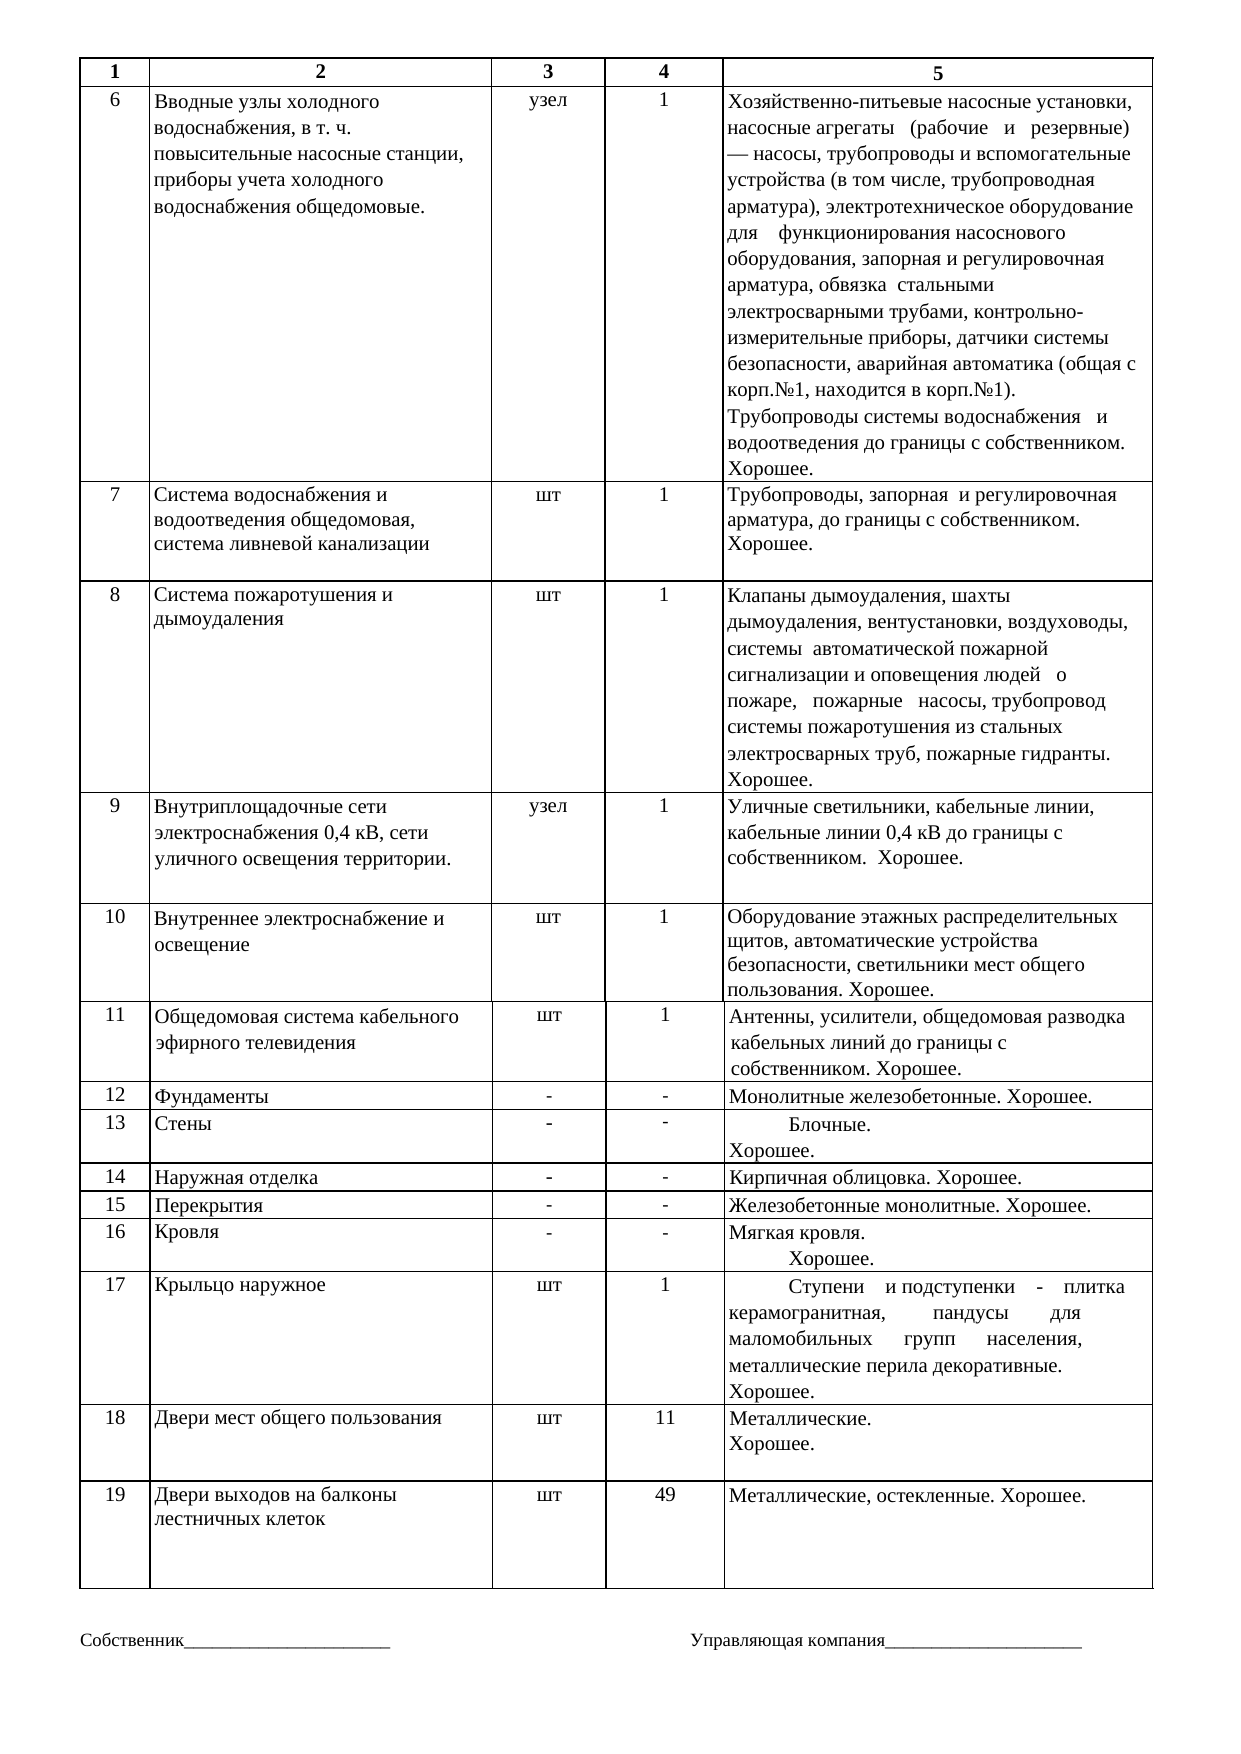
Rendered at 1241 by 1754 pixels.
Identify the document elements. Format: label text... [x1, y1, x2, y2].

table_cell 7 [81, 482, 149, 580]
table_cell 1 [606, 793, 722, 903]
table_cell Оборудование этажных распределительных щитов, автоматические устройства безопасности, светильники мест общего пользования. Хорошее. [724, 904, 1152, 1001]
table_cell - [607, 1164, 724, 1190]
table_cell 6 [81, 87, 149, 481]
table_cell 8 [81, 582, 149, 792]
table_cell Кирпичная облицовка. Хорошее. [725, 1164, 1152, 1190]
table_cell 14 [81, 1164, 149, 1190]
table_cell 13 [81, 1110, 149, 1162]
table_cell 1 [81, 59, 149, 86]
table_cell Трубопроводы, запорная и регулировочная арматура, до границы с собственником. Хорошее. [724, 482, 1152, 580]
table_cell Перекрытия [151, 1192, 492, 1217]
table_cell 11 [607, 1405, 724, 1480]
table_cell - [607, 1219, 724, 1271]
table_cell 4 [606, 59, 722, 86]
table_cell Кровля [151, 1219, 492, 1271]
table_cell Фундаменты [151, 1082, 492, 1109]
table_cell Стены [151, 1110, 492, 1162]
table_cell 1 [606, 87, 722, 481]
table_cell 15 [81, 1192, 149, 1217]
table_cell 1 [606, 582, 722, 792]
table_cell Металлические, остекленные. Хорошее. [725, 1482, 1152, 1588]
table_cell Двери выходов на балконы лестничных клеток [151, 1482, 492, 1588]
table_cell 3 [492, 59, 604, 86]
table_cell Система водоснабжения и водоотведения общедомовая, система ливневой канализации [150, 482, 491, 580]
table_cell Монолитные железобетонные. Хорошее. [725, 1082, 1152, 1109]
table_cell шт [493, 1405, 605, 1480]
table_cell - [607, 1192, 724, 1217]
table_cell Внутриплощадочные сети электроснабжения 0,4 кВ, сети уличного освещения территории. [150, 793, 491, 903]
table_cell шт [492, 904, 604, 1001]
table_cell Вводные узлы холодного водоснабжения, в т. ч. повысительные насосные станции, приборы учета холодного водоснабжения общедомовые. [150, 87, 491, 481]
table_cell Клапаны дымоудаления, шахты дымоудаления, вентустановки, воздуховоды, системы автоматической пожарной сигнализации и оповещения людей о пожаре, пожарные насосы, трубопровод системы пожаротушения из стальных электросварных труб, пожарные гидранты. Хорошее. [724, 582, 1152, 792]
table_cell узел [492, 793, 604, 903]
table_cell 18 [81, 1405, 149, 1480]
table_cell Мягкая кровля. Хорошее. [725, 1219, 1152, 1271]
table_cell 49 [607, 1482, 724, 1588]
table_cell 1 [607, 1272, 724, 1403]
table_cell Общедомовая система кабельного эфирного телевидения [151, 1002, 492, 1081]
table_cell Уличные светильники, кабельные линии, кабельные линии 0,4 кВ до границы с собственником. Хорошее. [724, 793, 1152, 903]
table_cell 16 [81, 1219, 149, 1271]
table_cell узел [492, 87, 604, 481]
table_cell Металлические. Хорошее. [725, 1405, 1152, 1480]
table_cell шт [492, 482, 604, 580]
table_cell шт [493, 1002, 605, 1081]
table_cell 11 [81, 1002, 149, 1081]
table_cell 10 [81, 904, 149, 1001]
table_cell Наружная отделка [151, 1164, 492, 1190]
table_cell шт [493, 1272, 605, 1403]
table_cell Железобетонные монолитные. Хорошее. [725, 1192, 1152, 1217]
table_cell - [493, 1082, 605, 1109]
table_cell - [607, 1082, 724, 1109]
table_cell шт [493, 1482, 605, 1588]
table_cell Система пожаротушения и дымоудаления [150, 582, 491, 792]
table_cell 5 [724, 59, 1152, 86]
table_cell Хозяйственно-питьевые насосные установки, насосные агрегаты (рабочие и резервные) — насосы, трубопроводы и вспомогательные устройства (в том числе, трубопроводная арматура), электротехническое оборудование для функционирования насоснового оборудования, запорная и регулировочная арматура, обвязка стальными электросварными трубами, контрольно-измерительные приборы, датчики системы безопасности, аварийная автоматика (общая с корп.№1, находится в корп.№1). Трубопроводы системы водоснабжения и водоотведения до границы с собственником. Хорошее. [724, 87, 1152, 481]
table_cell 17 [81, 1272, 149, 1403]
table_cell 9 [81, 793, 149, 903]
table_cell Ступени и подступенки - плитка керамогранитная, пандусы для маломобильных групп населения, металлические перила декоративные. Хорошее. [725, 1272, 1152, 1403]
table_cell - [493, 1219, 605, 1271]
table_cell 1 [606, 482, 722, 580]
table_cell Антенны, усилители, общедомовая разводка кабельных линий до границы с собственником. Хорошее. [725, 1002, 1152, 1081]
table_cell - [493, 1192, 605, 1217]
table_cell шт [492, 582, 604, 792]
table_cell 12 [81, 1082, 149, 1109]
table_cell 2 [150, 59, 491, 86]
table_cell Крыльцо наружное [151, 1272, 492, 1403]
table_cell 19 [81, 1482, 149, 1588]
table_cell - [493, 1110, 605, 1162]
table_cell Внутреннее электроснабжение и освещение [150, 904, 491, 1001]
table_cell - [493, 1164, 605, 1190]
table_cell Двери мест общего пользования [151, 1405, 492, 1480]
table_cell Блочные. Хорошее. [725, 1110, 1152, 1162]
table_cell 1 [607, 1002, 724, 1081]
table_cell 1 [606, 904, 722, 1001]
table_cell - [607, 1110, 724, 1162]
